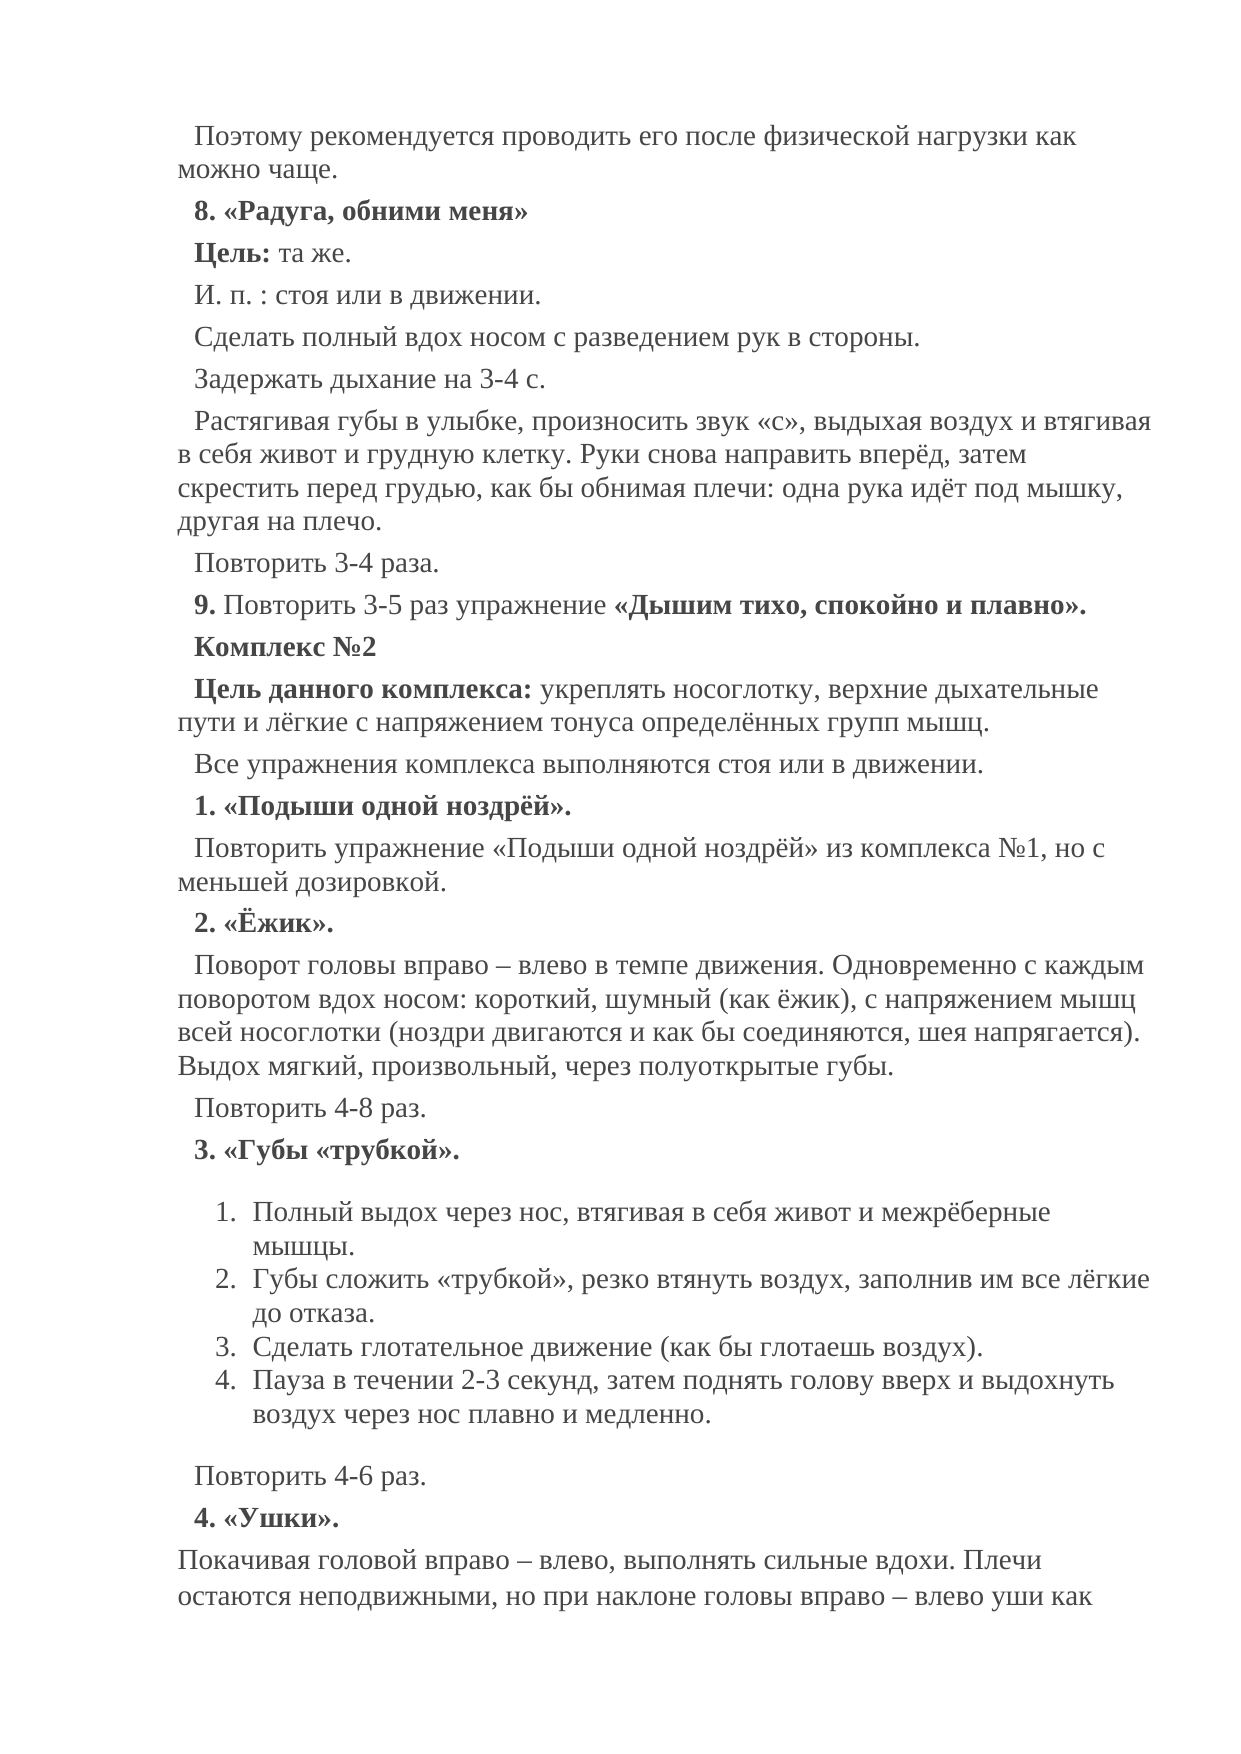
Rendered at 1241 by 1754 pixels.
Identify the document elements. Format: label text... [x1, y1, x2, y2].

text 3. «Губы «трубкой». [177, 1132, 1152, 1165]
text 9. Повторить 3-5 раз упражнение «Дышим тихо, спокойно и плавно». [177, 587, 1152, 621]
text 8. «Радуга, обними меня» [177, 193, 1152, 227]
text Задержать дыхание на 3-4 с. [177, 361, 1152, 394]
text И. п. : стоя или в движении. [177, 277, 1152, 311]
text 4. «Ушки». [177, 1500, 1152, 1534]
text Поэтому рекомендуется проводить его после физической нагрузки как можно чаще. [177, 118, 1152, 185]
text Повторить 3-4 раза. [177, 545, 1152, 579]
text Цель: та же. [177, 235, 1152, 269]
text Повторить упражнение «Подыши одной ноздрёй» из комплекса №1, но с меньшей дозировкой. [177, 830, 1152, 897]
text Повторить 4-8 раз. [177, 1090, 1152, 1123]
list Сделать глотательное движение (как бы глотаешь воздух). [215, 1329, 1152, 1362]
list Пауза в течении 2-3 секунд, затем поднять голову вверх и выдохнуть воздух через нос плавно и медленно. [215, 1362, 1152, 1429]
text 1. «Подыши одной ноздрёй». [177, 788, 1152, 822]
text Растягивая губы в улыбке, произносить звук «с», выдыхая воздух и втягивая в себя живот и грудную клетку. Руки снова направить вперёд, затем скрестить перед грудью, как бы обнимая плечи: одна рука идёт под мышку, другая на плечо. [177, 403, 1152, 537]
text Повторить 4-6 раз. [177, 1458, 1152, 1492]
text Все упражнения комплекса выполняются стоя или в движении. [177, 746, 1152, 780]
text Комплекс №2 [177, 629, 1152, 663]
text Сделать полный вдох носом с разведением рук в стороны. [177, 319, 1152, 353]
text 2. «Ёжик». [177, 906, 1152, 939]
text Покачивая головой вправо – влево, выполнять сильные вдохи. Плечи остаются неподвижными, но при наклоне головы вправо – влево уши как [177, 1542, 1152, 1612]
text Поворот головы вправо – влево в темпе движения. Одновременно с каждым поворотом вдох носом: короткий, шумный (как ёжик), с напряжением мышц всей носоглотки (ноздри двигаются и как бы соединяются, шея напрягается). Выдох мягкий, произвольный, через полуоткрытые губы. [177, 947, 1152, 1082]
list Губы сложить «трубкой», резко втянуть воздух, заполнив им все лёгкие до отказа. [215, 1262, 1152, 1329]
text Цель данного комплекса: укреплять носоглотку, верхние дыхательные пути и лёгкие с напряжением тонуса определённых групп мышц. [177, 671, 1152, 738]
list Полный выдох через нос, втягивая в себя живот и межрёберные мышцы. [215, 1194, 1152, 1262]
